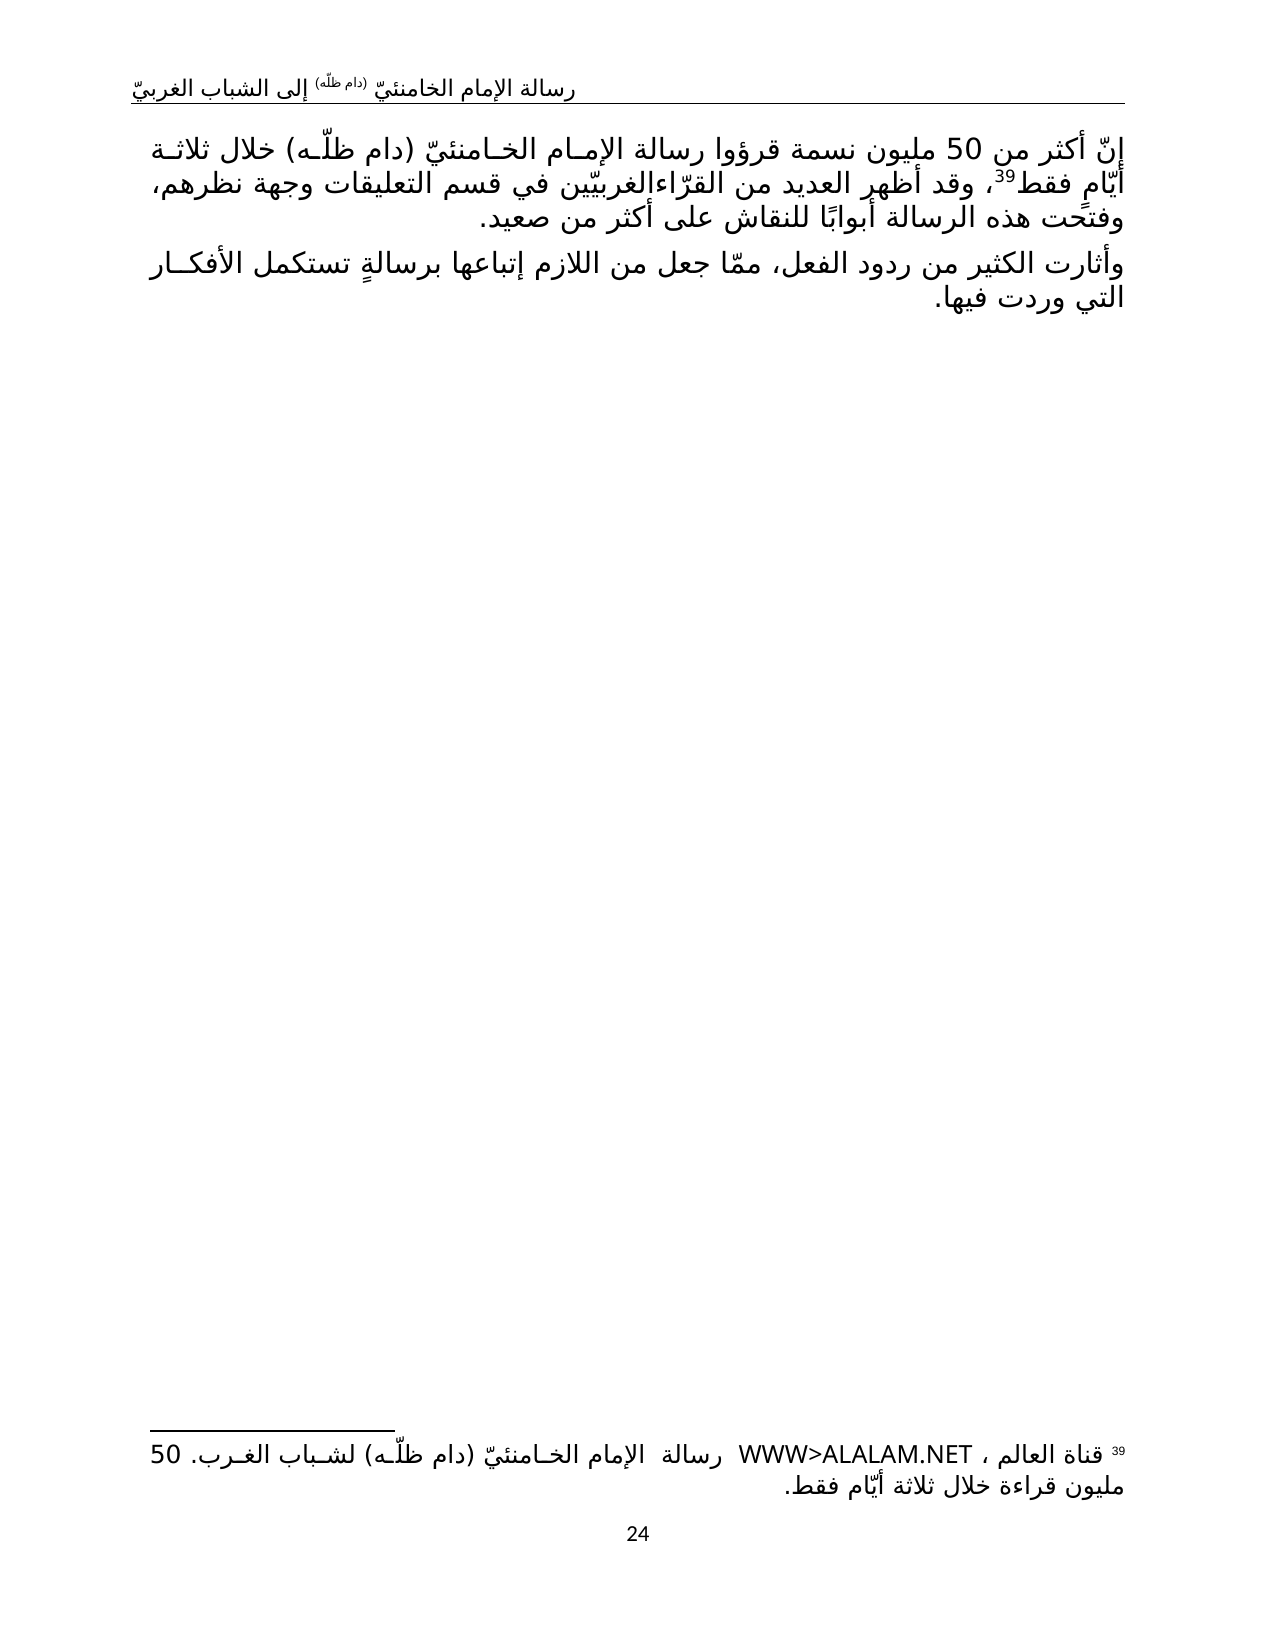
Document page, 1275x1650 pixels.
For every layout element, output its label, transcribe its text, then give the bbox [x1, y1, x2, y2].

text وأثارت الكثير من ردود الفعل، ممّا جعل من اللازم إتباعها برسالةٍ تستكمل الأفكار التي وردت فيها. [150, 247, 1125, 315]
text إنّ أكثر من 50 مليون نسمة قرؤوا رسالة الإمام الخامنئيّ (دام ظلّه) خلال ثلاثة أيّامٍ فقط، وقد أظهر العديد من القرّاءالغربيّين في قسم التعليقات وجهة نظرهم، وفتحت هذه الرسالة أبوابًا للنقاش على أكثر من صعيد. [150, 132, 1125, 234]
